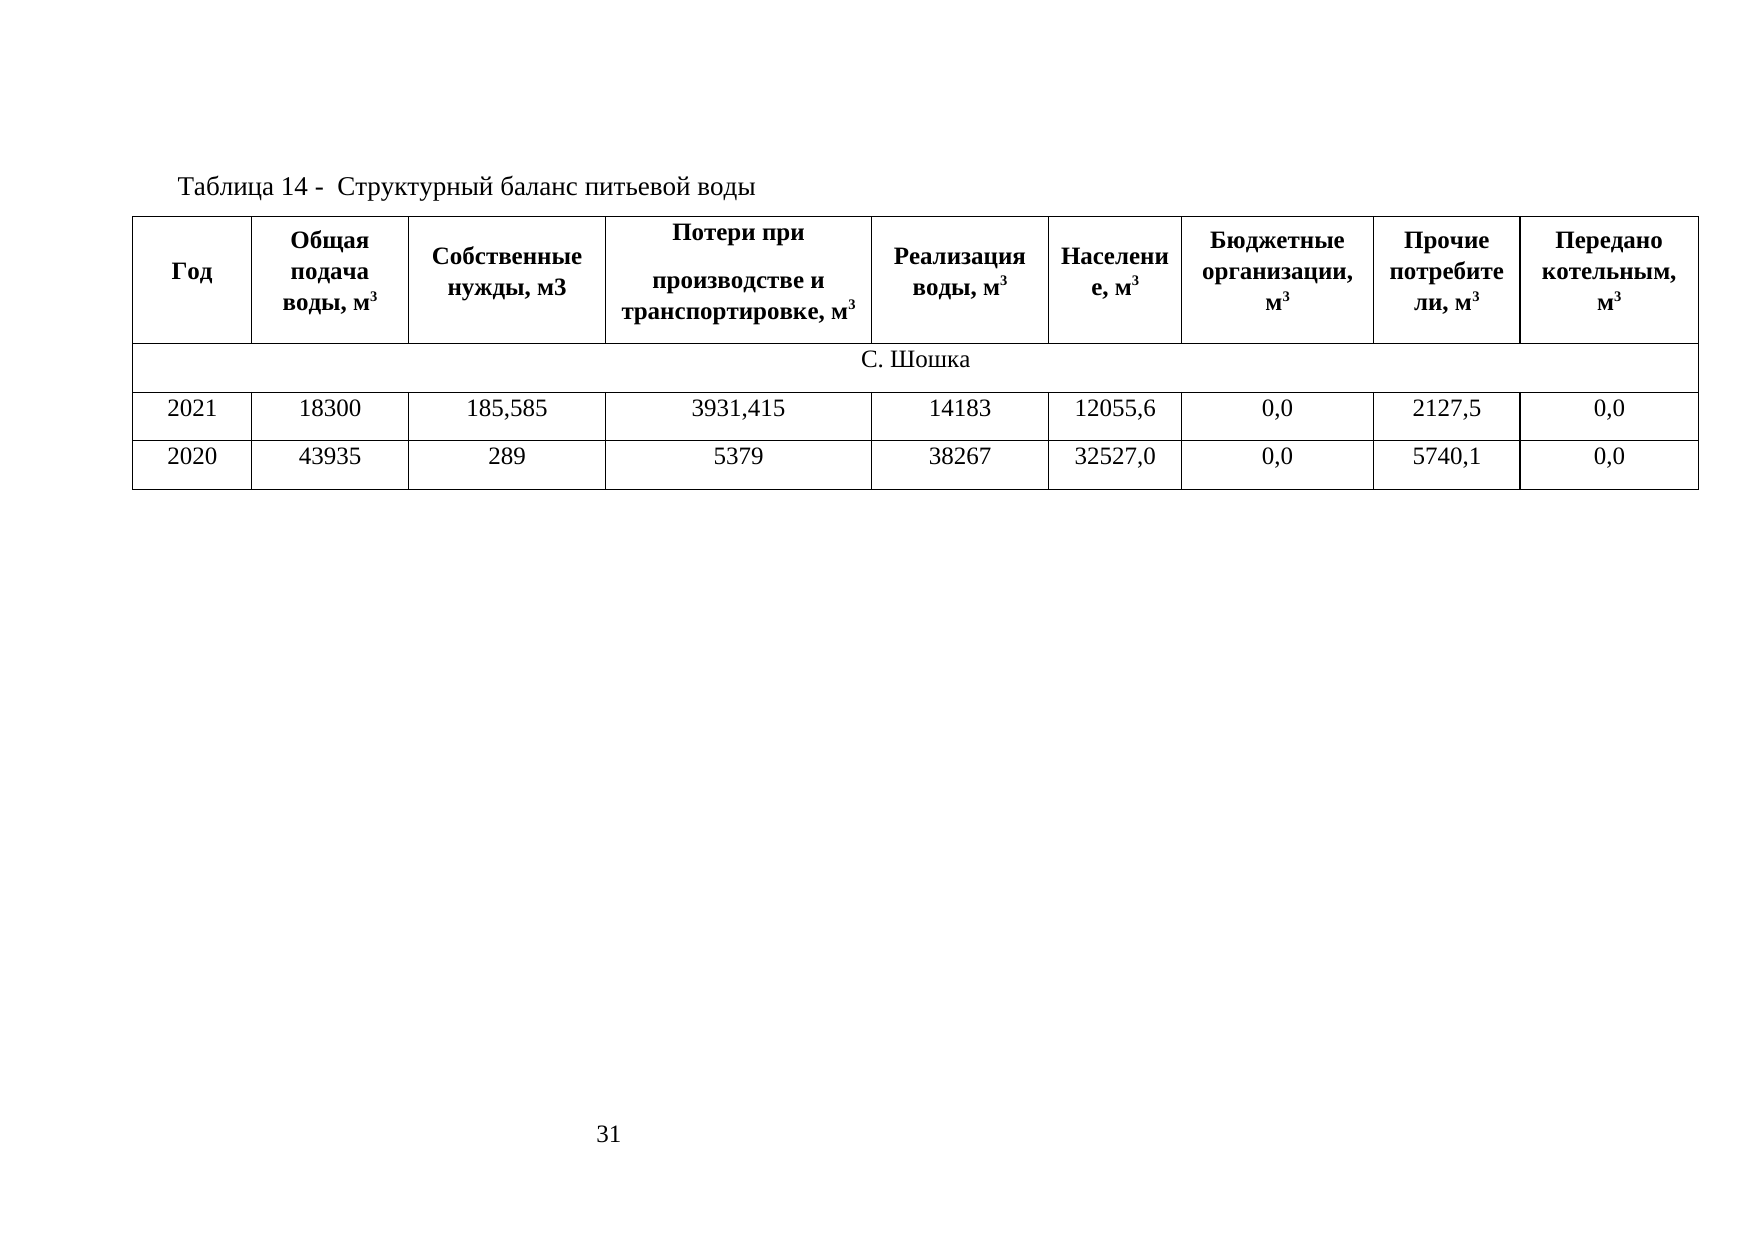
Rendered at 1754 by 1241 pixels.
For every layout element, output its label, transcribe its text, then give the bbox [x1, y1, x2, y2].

table_cell 5379 [606, 441, 871, 489]
table_header Население, м3 [1049, 217, 1181, 343]
table_cell 289 [409, 441, 605, 489]
table_cell 2020 [133, 441, 251, 489]
table_header Бюджетные организации, м3 [1182, 217, 1373, 343]
table_header Собственные нужды, м3 [409, 217, 605, 343]
table_cell 2127,5 [1374, 393, 1519, 440]
table_cell 43935 [252, 441, 408, 489]
table_cell 5740,1 [1374, 441, 1519, 489]
table_cell 0,0 [1182, 393, 1373, 440]
table_cell 2021 [133, 393, 251, 440]
table_header Прочие потребители, м3 [1374, 217, 1519, 343]
table_header Потери при производстве и транспортировке, м3 [606, 217, 871, 343]
table_cell 38267 [872, 441, 1048, 489]
table_cell 18300 [252, 393, 408, 440]
table_cell 0,0 [1521, 441, 1698, 489]
table_header Год [133, 217, 251, 343]
table_cell 0,0 [1521, 393, 1698, 440]
table_cell С. Шошка [133, 344, 1698, 392]
table_header Реализация воды, м3 [872, 217, 1048, 343]
table_cell 0,0 [1182, 441, 1373, 489]
table_cell 185,585 [409, 393, 605, 440]
table_cell 32527,0 [1049, 441, 1181, 489]
table_cell 14183 [872, 393, 1048, 440]
table_header Общая подача воды, м3 [252, 217, 408, 343]
text Таблица 14 - Структурный баланс питьевой воды [118, 170, 1632, 201]
table_cell 12055,6 [1049, 393, 1181, 440]
table_header Передано котельным, м3 [1521, 217, 1698, 343]
table_cell 3931,415 [606, 393, 871, 440]
